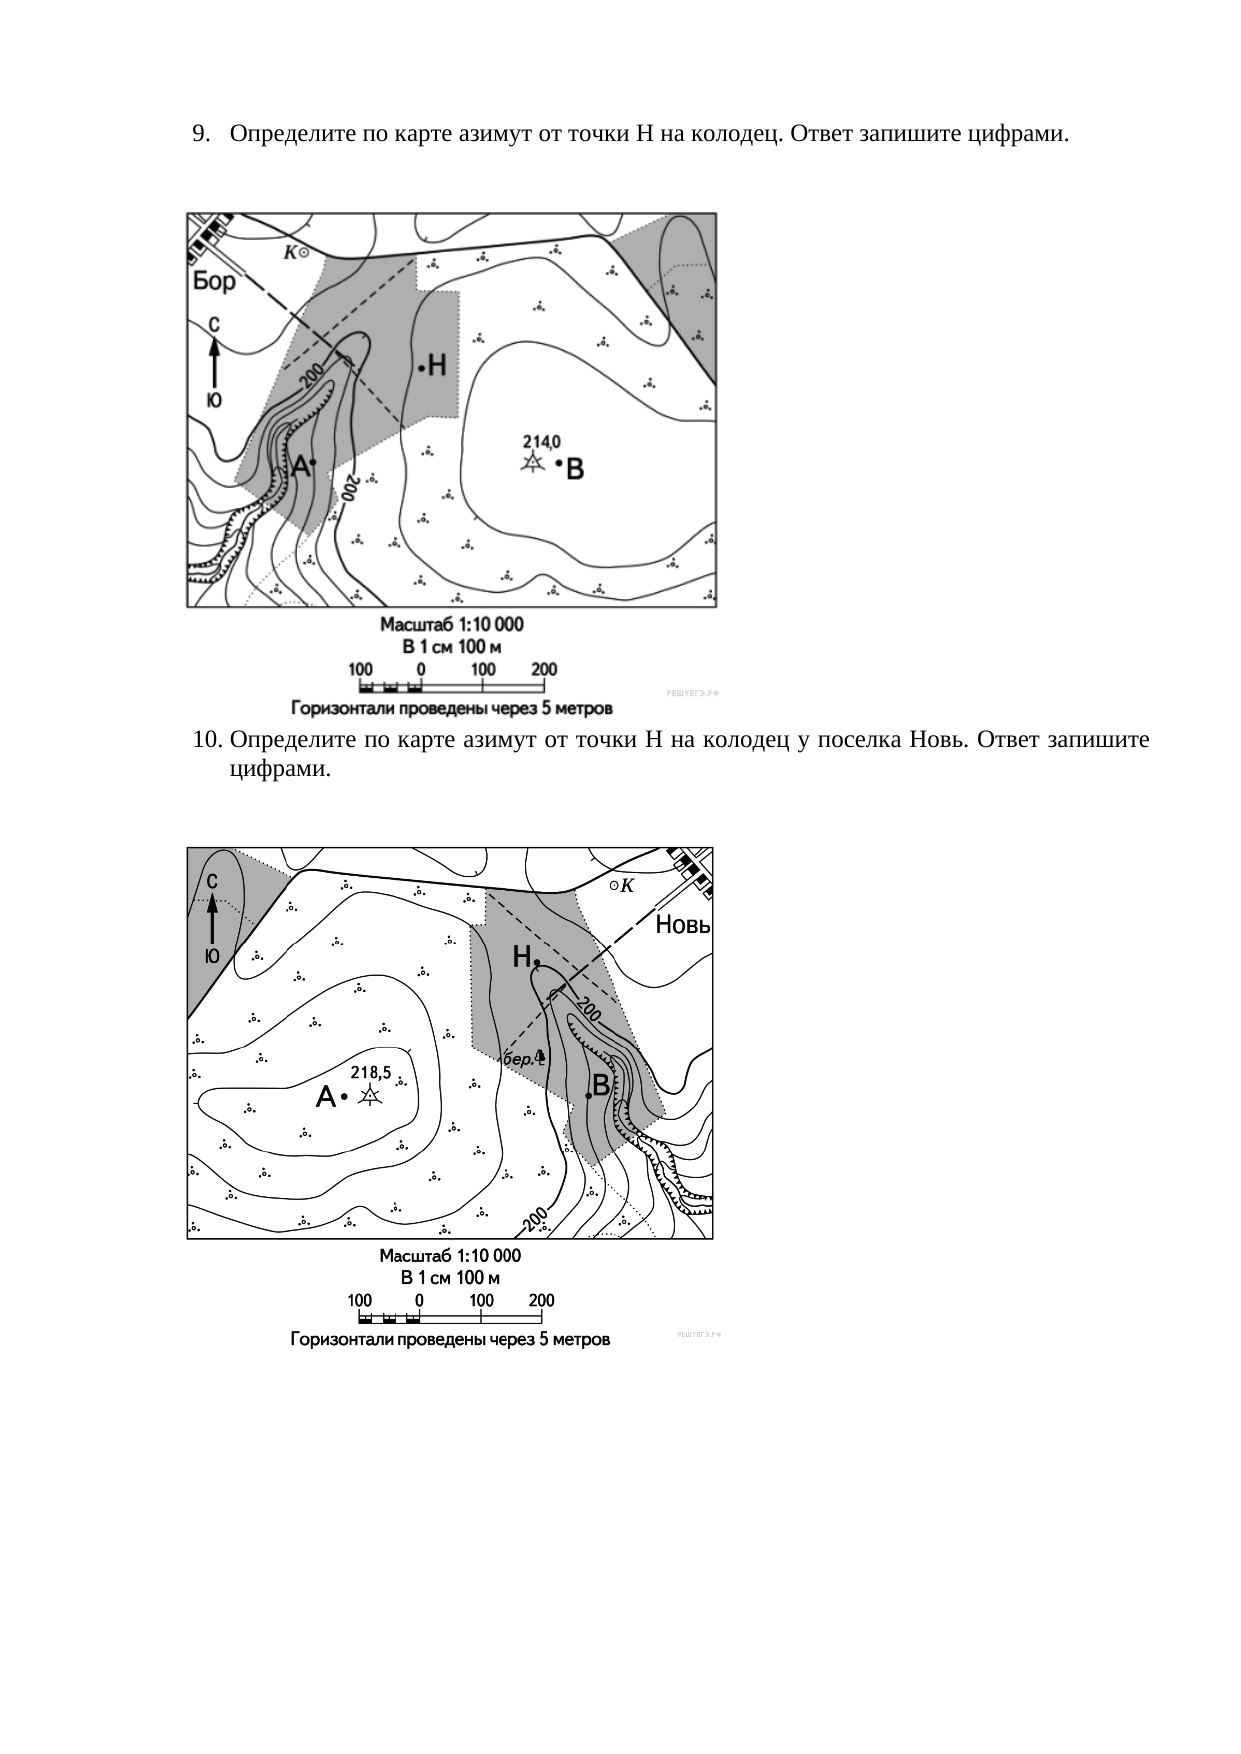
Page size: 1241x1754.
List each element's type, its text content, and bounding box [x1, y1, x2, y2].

list Определите по карте азимут от точки Н на колодец. Ответ запишите цифрами. [192, 118, 1152, 147]
picture [177, 839, 724, 1360]
picture [177, 204, 724, 725]
list Определите по карте азимут от точки Н на колодец у поселка Новь. Ответ запишите цифрами. [192, 724, 1152, 782]
